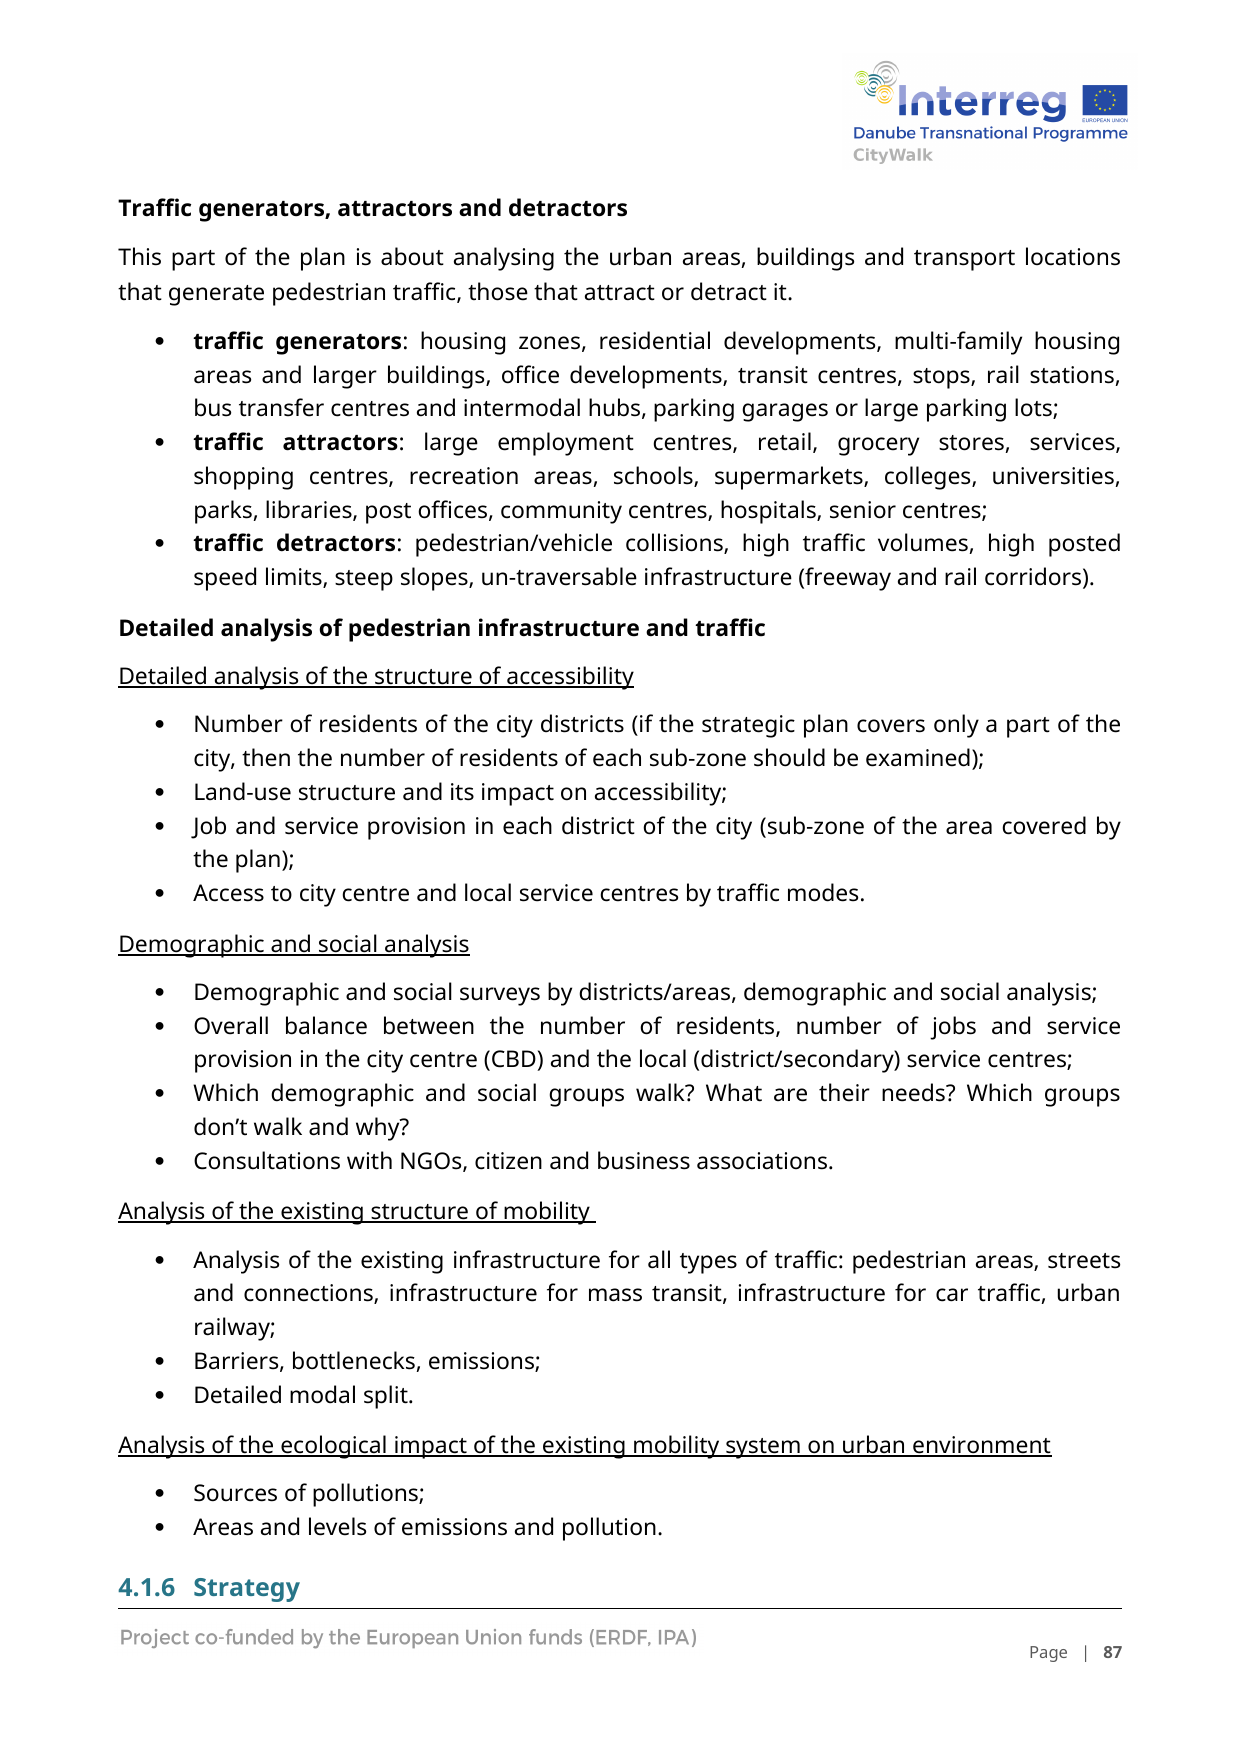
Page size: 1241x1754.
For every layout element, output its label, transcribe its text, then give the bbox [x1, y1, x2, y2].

list Job and service provision in each district of the city (sub-zone of the area covered by the plan); [156, 809, 1122, 874]
list Number of residents of the city districts (if the strategic plan covers only a part of the city, then the number of residents of each sub-zone should be examined); [156, 708, 1122, 773]
list Areas and levels of emissions and pollution. [156, 1511, 1122, 1542]
text Detailed analysis of pedestrian infrastructure and traffic [118, 611, 1122, 643]
text Analysis of the existing structure of mobility [118, 1195, 1122, 1226]
picture [842, 53, 1138, 170]
subtitle Strategy [118, 1570, 1122, 1604]
list Detailed modal split. [156, 1378, 1122, 1410]
text Traffic generators, attractors and detractors [118, 192, 1122, 223]
list Analysis of the existing infrastructure for all types of traffic: pedestrian areas, streets and connections, infrastructure for mass transit, infrastructure for car traffic, urban railway; [156, 1243, 1122, 1342]
list traffic generators: housing zones, residential developments, multi-family housing areas and larger buildings, office developments, transit centres, stops, rail stations, bus transfer centres and intermodal hubs, parking garages or large parking lots; [156, 325, 1122, 423]
list traffic detractors: pedestrian/vehicle collisions, high traffic volumes, high posted speed limits, steep slopes, un-traversable infrastructure (freeway and rail corridors). [156, 527, 1122, 592]
picture [113, 1622, 704, 1656]
list Land-use structure and its impact on accessibility; [156, 776, 1122, 807]
list Overall balance between the number of residents, number of jobs and service provision in the city centre (CBD) and the local (district/secondary) service centres; [156, 1010, 1122, 1075]
list Barriers, bottlenecks, emissions; [156, 1345, 1122, 1376]
list traffic attractors: large employment centres, retail, grocery stores, services, shopping centres, recreation areas, schools, supermarkets, colleges, universities, parks, libraries, post offices, community centres, hospitals, senior centres; [156, 426, 1122, 525]
text Detailed analysis of the structure of accessibility [118, 660, 1122, 691]
text Analysis of the ecological impact of the existing mobility system on urban environment [118, 1429, 1122, 1460]
list Access to city centre and local service centres by traffic modes. [156, 877, 1122, 908]
list Consultations with NGOs, citizen and business associations. [156, 1145, 1122, 1176]
list Sources of pollutions; [156, 1477, 1122, 1509]
list Demographic and social surveys by districts/areas, demographic and social analysis; [156, 976, 1122, 1007]
text Demographic and social analysis [118, 927, 1122, 959]
list Which demographic and social groups walk? What are their needs? Which groups don’t walk and why? [156, 1077, 1122, 1142]
text This part of the plan is about analysing the urban areas, buildings and transport locations that generate pedestrian traffic, those that attract or detract it. [118, 240, 1122, 308]
